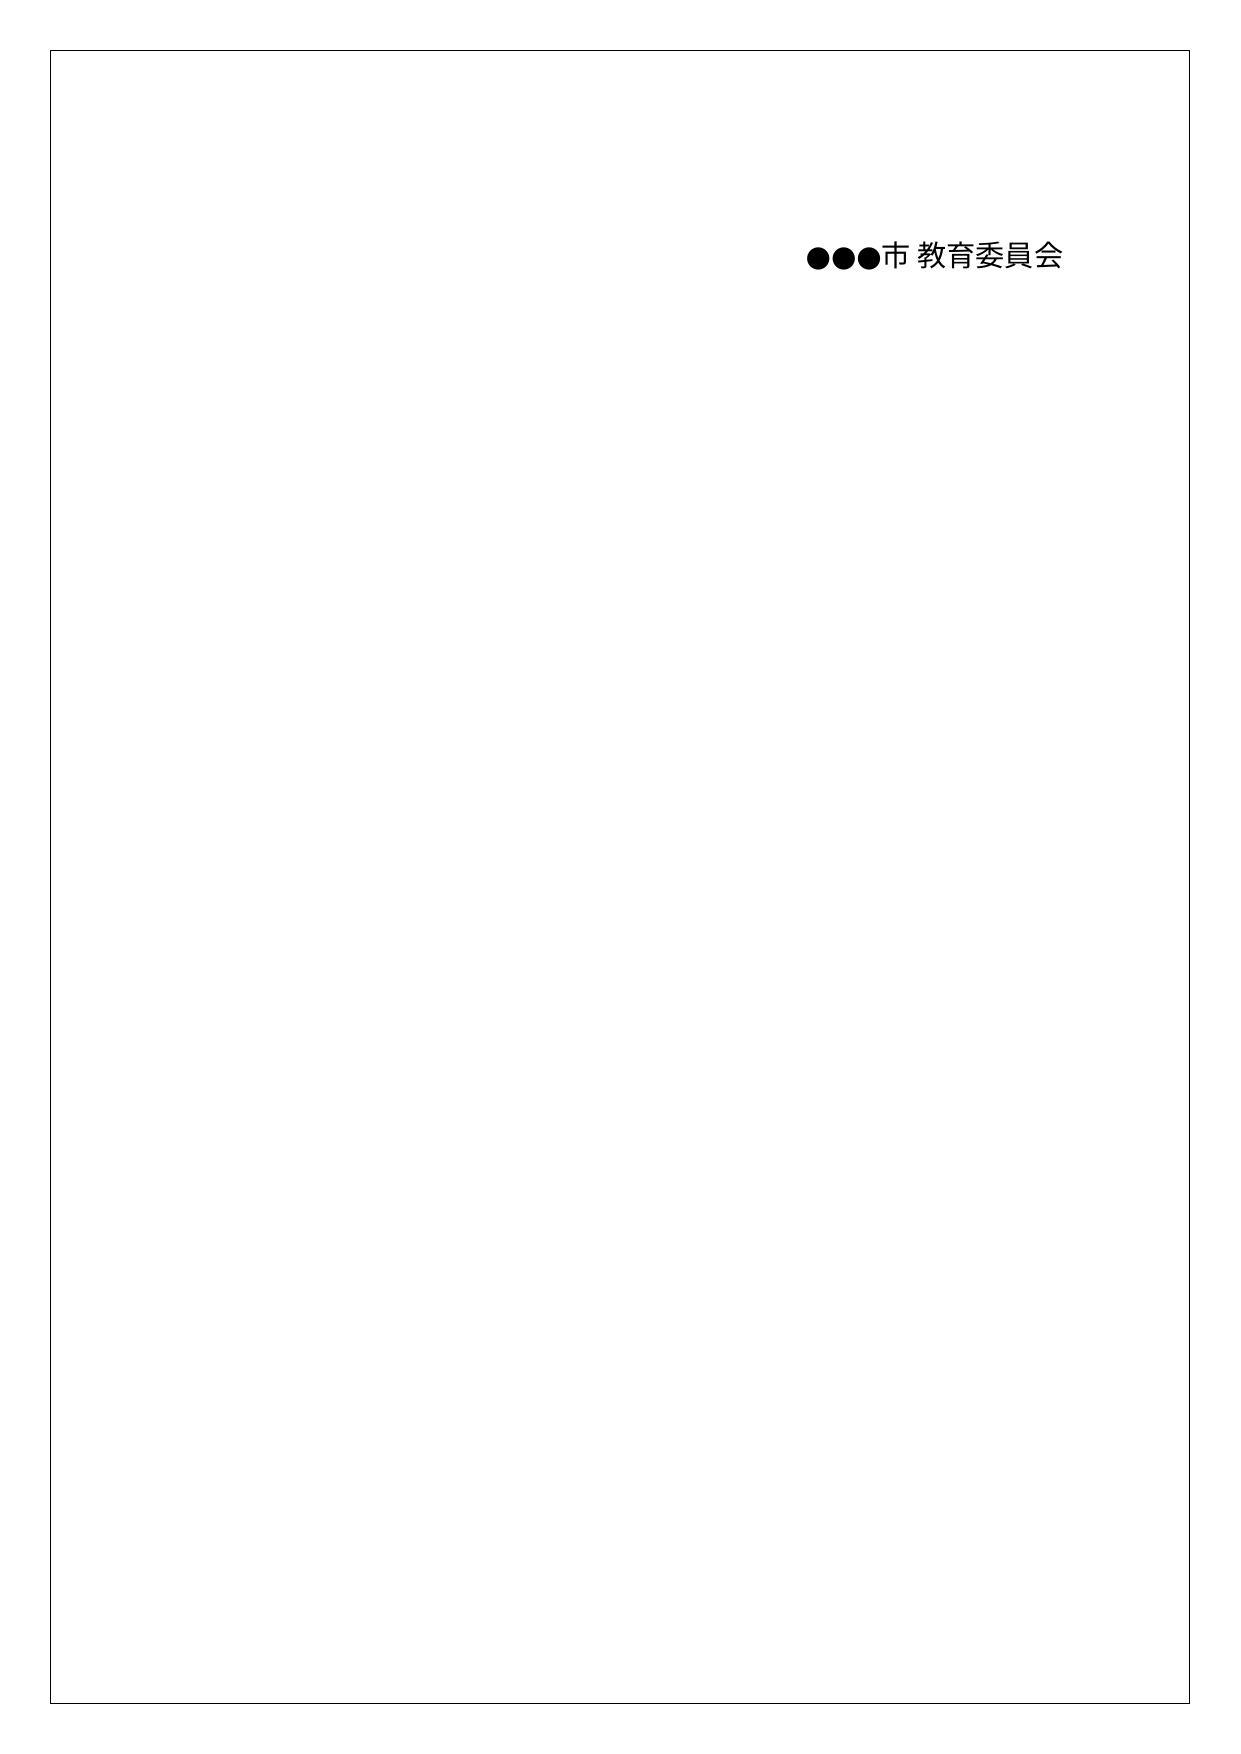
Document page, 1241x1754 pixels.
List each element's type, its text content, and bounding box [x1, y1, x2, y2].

text ●●●市 教育委員会 [177, 217, 1063, 292]
